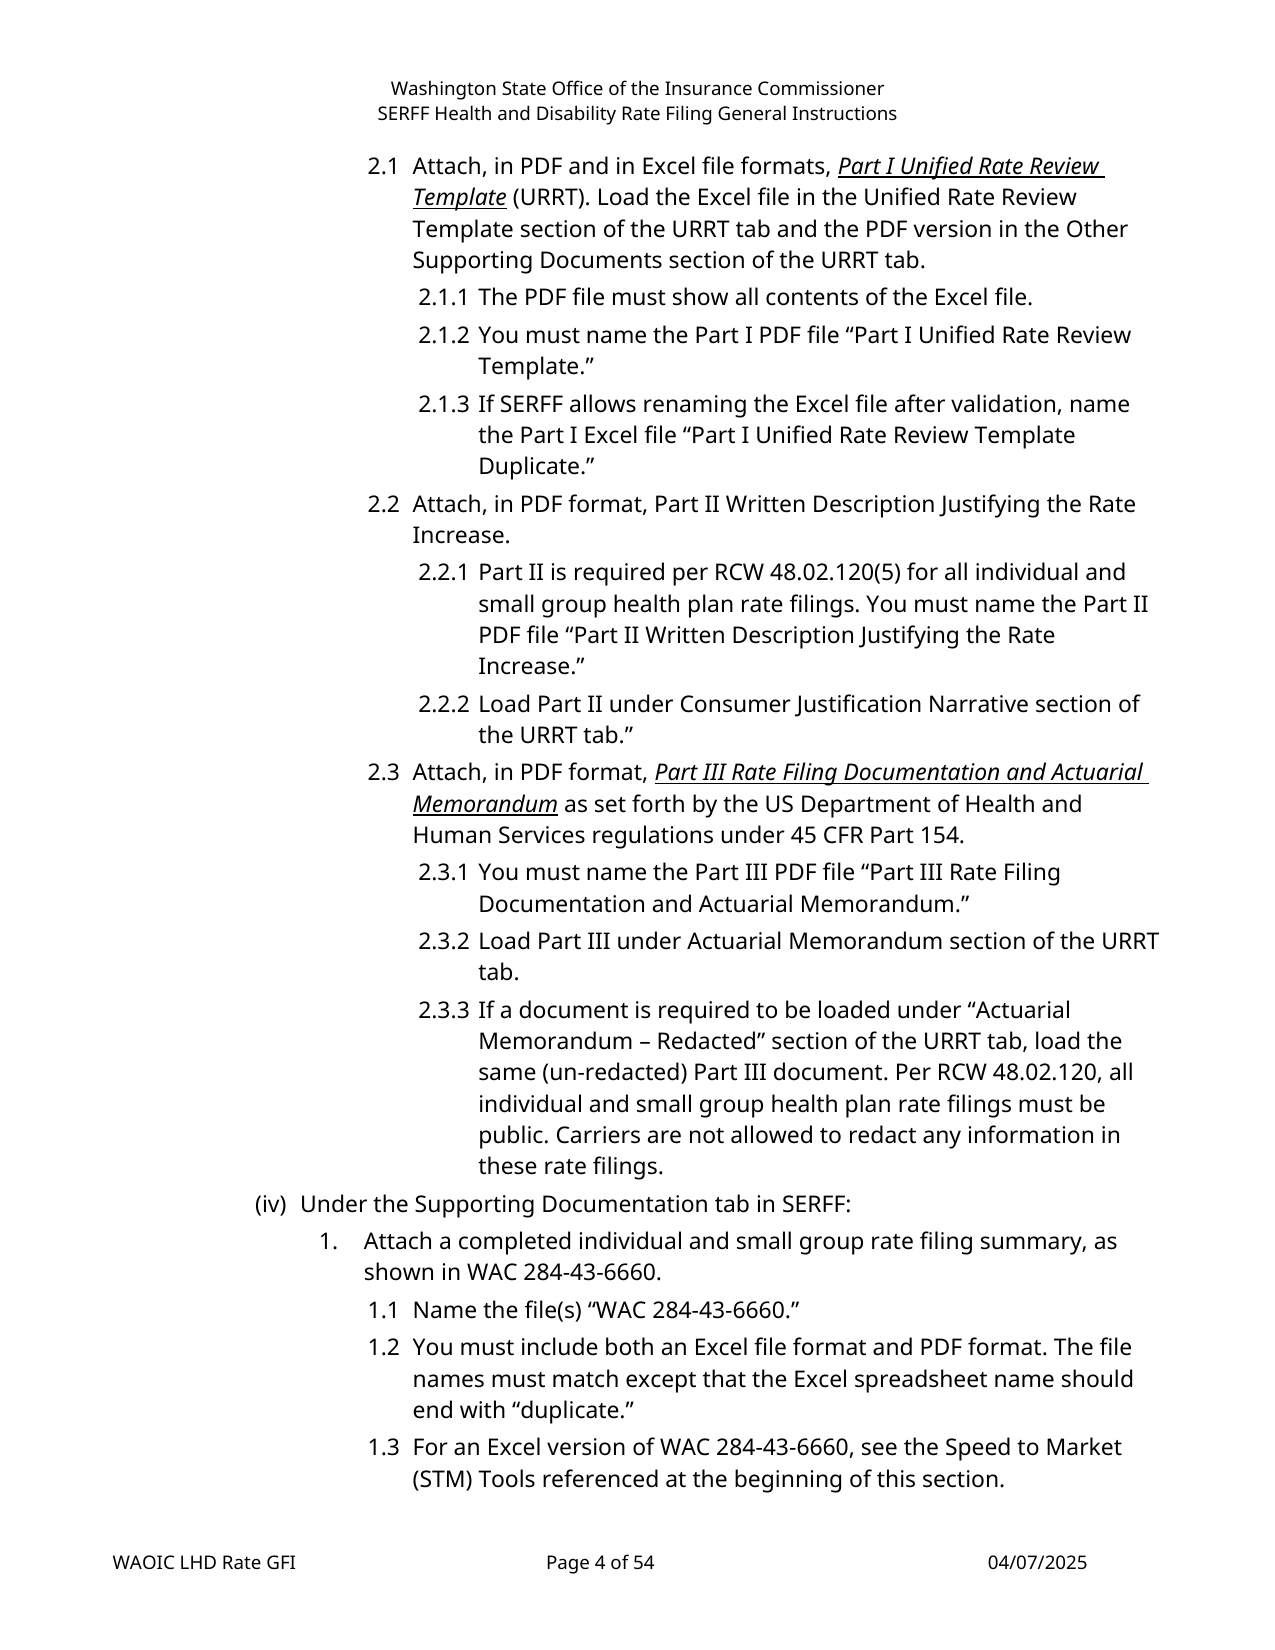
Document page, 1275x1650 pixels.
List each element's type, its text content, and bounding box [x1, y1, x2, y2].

subtitle Part II is required per RCW 48.02.120(5) for all individual and small group health plan rate filings. You must name the Part II PDF file “Part II Written Description Justifying the Rate Increase.” [418, 556, 1162, 681]
subtitle You must include both an Excel file format and PDF format. The file names must match except that the Excel spreadsheet name should end with “duplicate.” [367, 1331, 1162, 1425]
subtitle If a document is required to be loaded under “Actuarial Memorandum – Redacted” section of the URRT tab, load the same (un-redacted) Part III document. Per RCW 48.02.120, all individual and small group health plan rate filings must be public. Carriers are not allowed to redact any information in these rate filings. [418, 994, 1162, 1181]
subtitle Name the file(s) “WAC 284-43-6660.” [367, 1294, 1162, 1325]
subtitle Load Part III under Actuarial Memorandum section of the URRT tab. [418, 925, 1162, 987]
subtitle You must name the Part I PDF file “Part I Unified Rate Review Template.” [418, 319, 1162, 381]
subtitle You must name the Part III PDF file “Part III Rate Filing Documentation and Actuarial Memorandum.” [418, 856, 1162, 919]
subtitle The PDF file must show all contents of the Excel file. [418, 281, 1162, 312]
subtitle Attach, in PDF and in Excel file formats, Part I Unified Rate Review Template (URRT). Load the Excel file in the Unified Rate Review Template section of the URRT tab and the PDF version in the Other Supporting Documents section of the URRT tab. [367, 150, 1162, 275]
subtitle Attach, in PDF format, Part III Rate Filing Documentation and Actuarial Memorandum as set forth by the US Department of Health and Human Services regulations under 45 CFR Part 154. [367, 756, 1162, 850]
subtitle For an Excel version of WAC 284-43-6660, see the Speed to Market (STM) Tools referenced at the beginning of this section. [367, 1431, 1162, 1494]
subtitle If SERFF allows renaming the Excel file after validation, name the Part I Excel file “Part I Unified Rate Review Template Duplicate.” [418, 387, 1162, 481]
subtitle Under the Supporting Documentation tab in SERFF: [255, 1187, 1162, 1219]
subtitle Attach a completed individual and small group rate filing summary, as shown in WAC 284-43-6660. [319, 1225, 1162, 1287]
subtitle Load Part II under Consumer Justification Narrative section of the URRT tab.” [418, 687, 1162, 750]
subtitle Attach, in PDF format, Part II Written Description Justifying the Rate Increase. [367, 487, 1162, 550]
